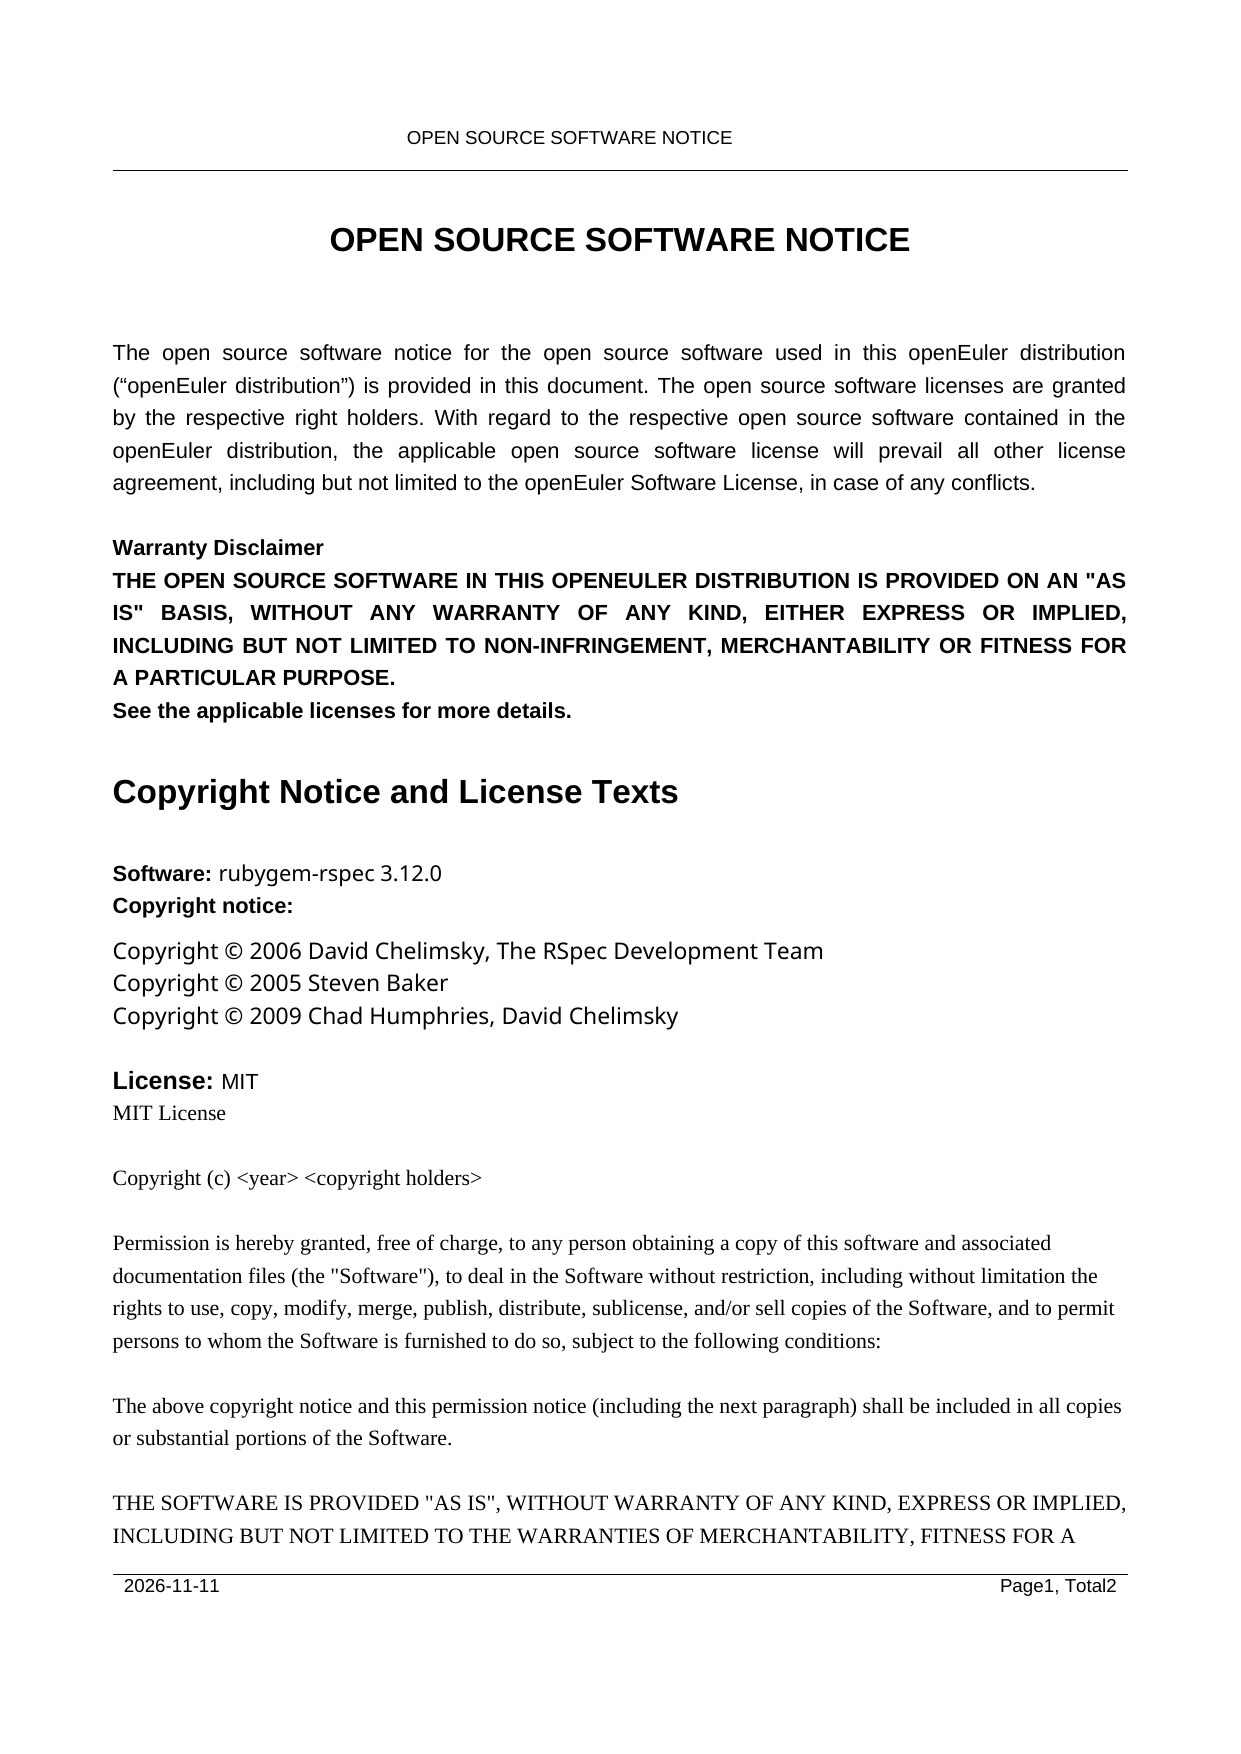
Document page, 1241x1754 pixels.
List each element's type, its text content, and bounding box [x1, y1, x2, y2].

text The open source software notice for the open source software used in this openEuler distribution (“openEuler distribution”) is provided in this document. The open source software licenses are granted by the respective right holders. With regard to the respective open source software contained in the openEuler distribution, the applicable open source software license will prevail all other license agreement, including but not limited to the openEuler Software License, in case of any conflicts. [112, 336, 1128, 499]
text Copyright notice: [112, 889, 1128, 921]
text License: MIT [112, 1064, 1128, 1096]
text Warranty Disclaimer [112, 531, 1128, 564]
text Copyright © 2006 David Chelimsky, The RSpec Development Team Copyright © 2005 Steven Baker Copyright © 2009 Chad Humphries, David Chelimsky [112, 934, 1128, 1064]
text THE OPEN SOURCE SOFTWARE IN THIS OPENEULER DISTRIBUTION IS PROVIDED ON AN "AS IS" BASIS, WITHOUT ANY WARRANTY OF ANY KIND, EITHER EXPRESS OR IMPLIED, INCLUDING BUT NOT LIMITED TO NON-INFRINGEMENT, MERCHANTABILITY OR FITNESS FOR A PARTICULAR PURPOSE. See the applicable licenses for more details. [112, 564, 1128, 726]
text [112, 1096, 1128, 1551]
text OPEN SOURCE SOFTWARE NOTICE [112, 206, 1128, 271]
title Software: rubygem-rspec 3.12.0 [112, 856, 1128, 889]
text Copyright Notice and License Texts [112, 759, 1128, 824]
